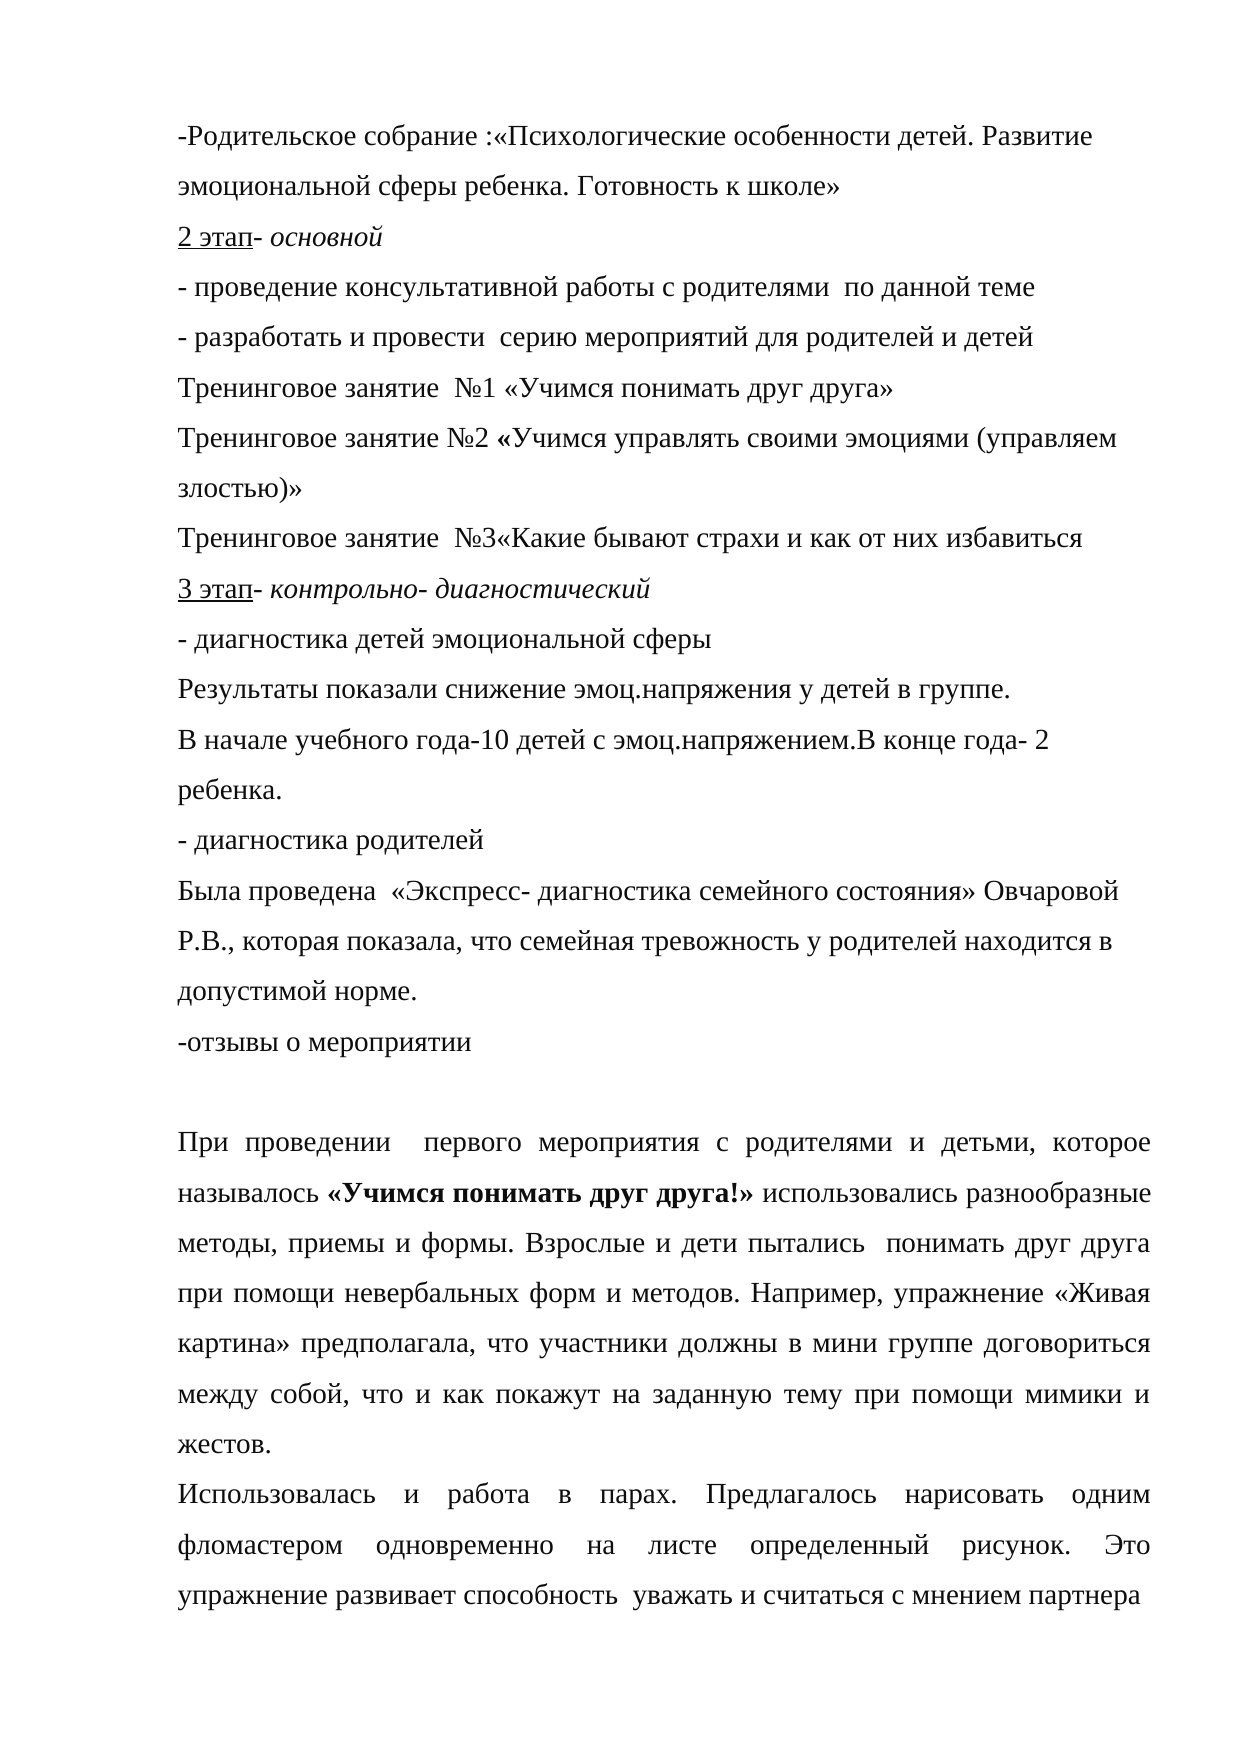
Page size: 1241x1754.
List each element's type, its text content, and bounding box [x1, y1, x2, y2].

text - разработать и провести серию мероприятий для родителей и детей [177, 319, 1152, 353]
text - проведение консультативной работы с родителями по данной теме [177, 269, 1152, 303]
text 3 этап- контрольно- диагностический [177, 571, 1152, 604]
text Результаты показали снижение эмоц.напряжения у детей в группе. [177, 672, 1152, 705]
text Тренинговое занятие №3«Какие бывают страхи и как от них избавиться [177, 521, 1152, 554]
text Тренинговое занятие №1 «Учимся понимать друг друга» [177, 370, 1152, 403]
text Использовалась и работа в парах. Предлагалось нарисовать одним фломастером одновременно на листе определенный рисунок. Это упражнение развивает способность уважать и считаться с мнением партнера [177, 1477, 1152, 1611]
text -отзывы о мероприятии [177, 1024, 1152, 1057]
text -Родительское собрание :«Психологические особенности детей. Развитие эмоциональной сферы ребенка. Готовность к школе» [177, 118, 1152, 202]
text - диагностика родителей [177, 822, 1152, 856]
text В начале учебного года-10 детей с эмоц.напряжением.В конце года- 2 ребенка. [177, 722, 1152, 806]
text Тренинговое занятие №2 «Учимся управлять своими эмоциями (управляем злостью)» [177, 420, 1152, 504]
text Была проведена «Экспресс- диагностика семейного состояния» Овчаровой Р.В., которая показала, что семейная тревожность у родителей находится в допустимой норме. [177, 873, 1152, 1007]
text При проведении первого мероприятия с родителями и детьми, которое называлось «Учимся понимать друг друга!» использовались разнообразные методы, приемы и формы. Взрослые и дети пытались понимать друг друга при помощи невербальных форм и методов. Например, упражнение «Живая картина» предполагала, что участники должны в мини группе договориться между собой, что и как покажут на заданную тему при помощи мимики и жестов. [177, 1124, 1152, 1460]
text 2 этап- основной [177, 219, 1152, 252]
text - диагностика детей эмоциональной сферы [177, 621, 1152, 655]
